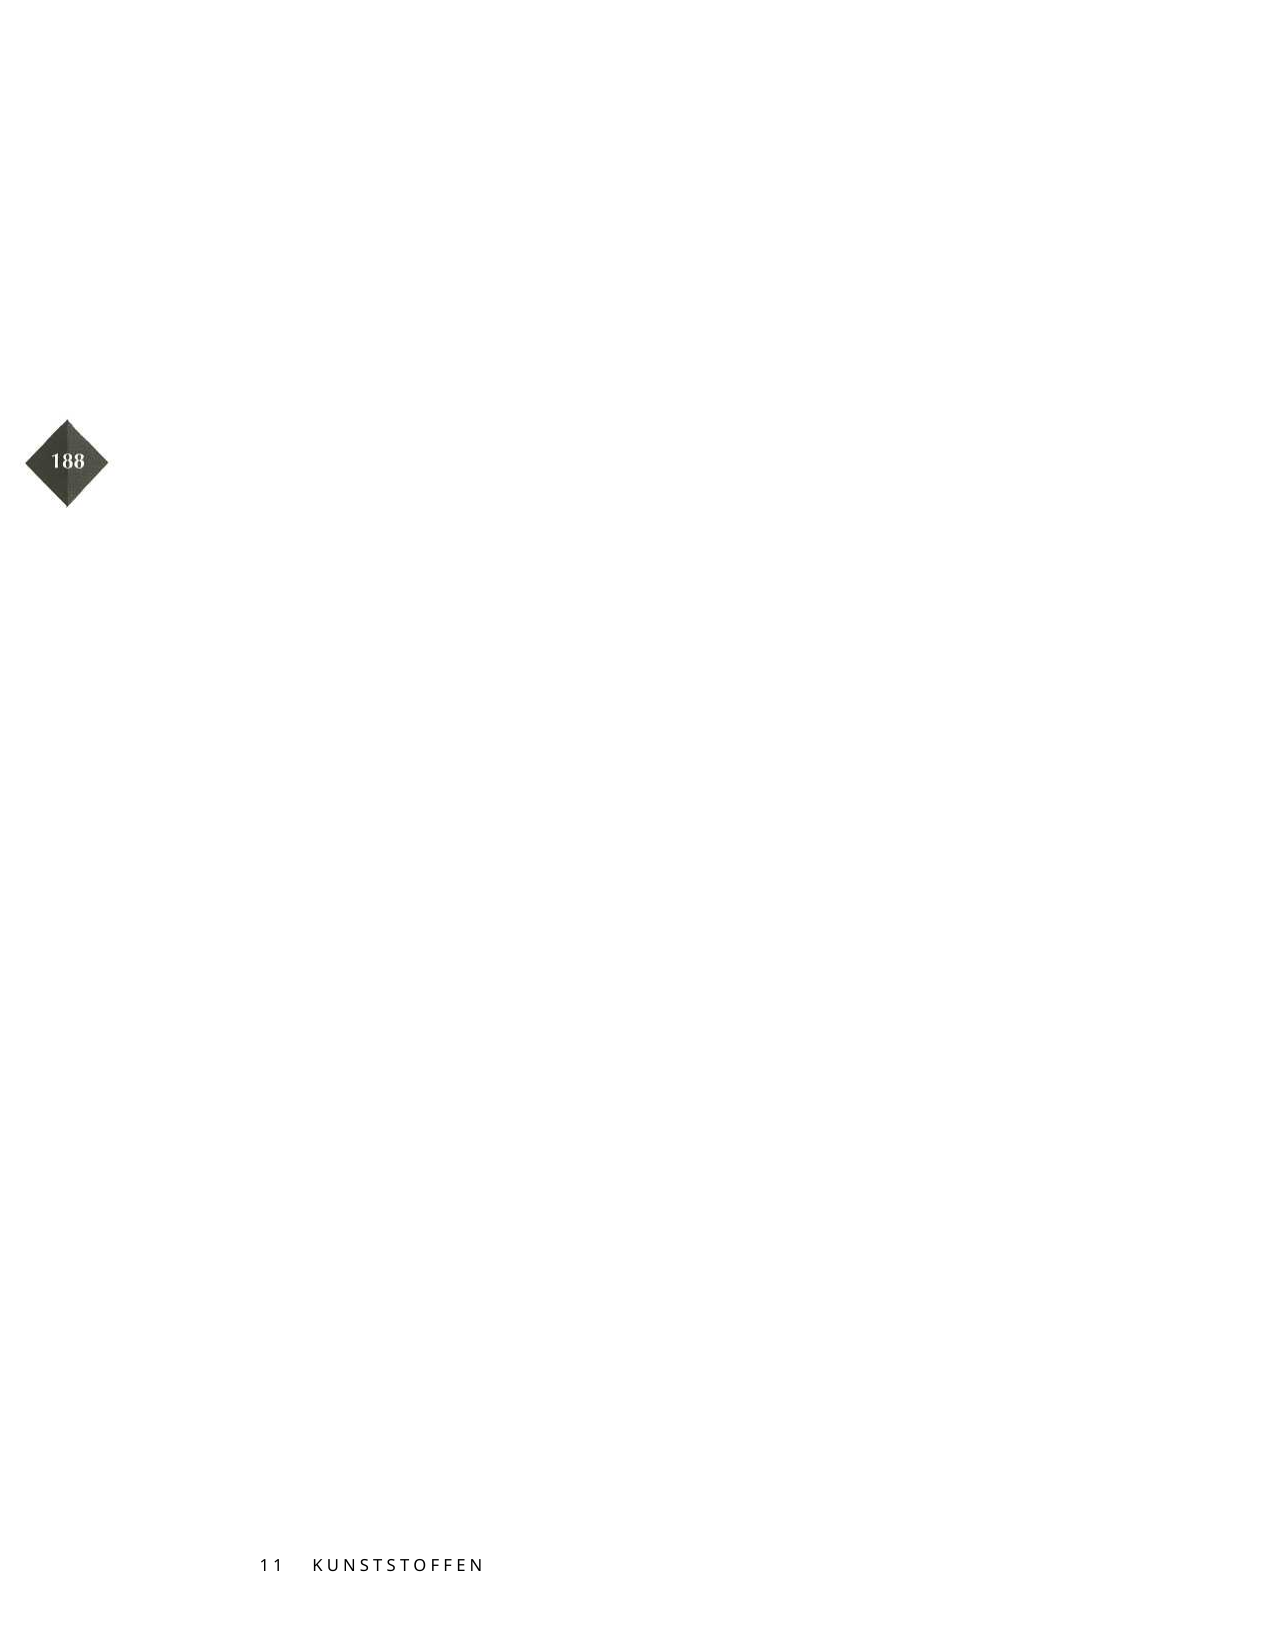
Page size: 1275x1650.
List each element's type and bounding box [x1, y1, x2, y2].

picture [19, 411, 118, 515]
